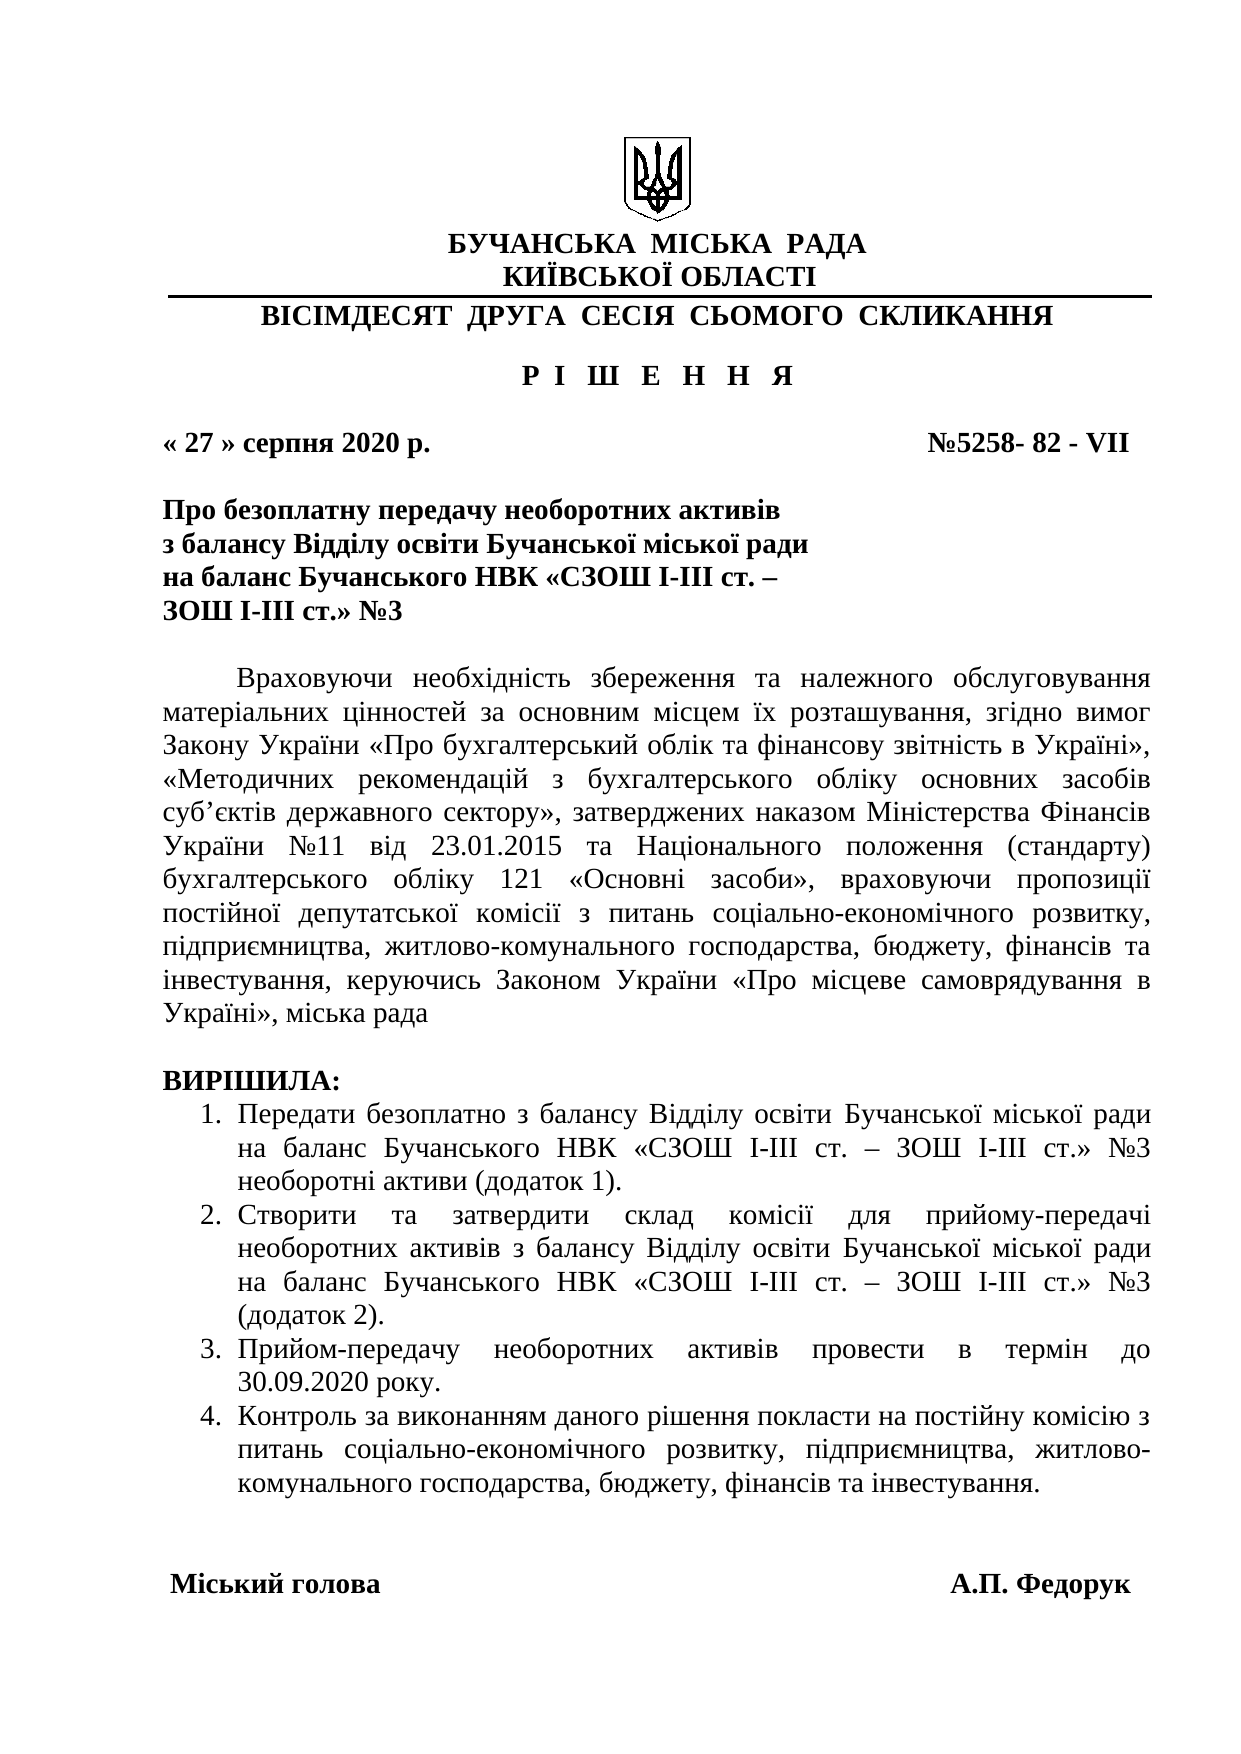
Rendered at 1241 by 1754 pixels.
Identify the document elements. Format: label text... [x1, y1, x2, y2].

text БУЧАНСЬКА МІСЬКА РАДА [162, 226, 1152, 259]
text ЗОШ І-ІІІ ст.» №3 [162, 593, 1152, 627]
list Створити та затвердити склад комісії для прийому-передачі необоротних активів з балансу Відділу освіти Бучанської міської ради на баланс Бучанського НВК «СЗОШ І-ІІІ ст. – ЗОШ І-ІІІ ст.» №3 (додаток 2). [200, 1197, 1152, 1331]
text Міський голова А.П. Федорук [162, 1566, 1152, 1599]
subtitle Р І Ш Е Н Н Я [162, 358, 1152, 392]
subtitle « 27 » серпня 2020 р. №5258- 82 - VIІ [162, 425, 1152, 459]
list Передати безоплатно з балансу Відділу освіти Бучанської міської ради на баланс Бучанського НВК «СЗОШ І-ІІІ ст. – ЗОШ І-ІІІ ст.» №3 необоротні активи (додаток 1). [200, 1096, 1152, 1197]
text Враховуючи необхідність збереження та належного обслуговування матеріальних цінностей за основним місцем їх розташування, згідно вимог Закону України «Про бухгалтерський облік та фінансову звітність в Україні», «Методичних рекомендацій з бухгалтерського обліку основних засобів суб’єктів державного сектору», затверджених наказом Міністерства Фінансів України №11 від 23.01.2015 та Національного положення (стандарту) бухгалтерського обліку 121 «Основні засоби», враховуючи пропозиції постійної депутатської комісії з питань соціально-економічного розвитку, підприємництва, житлово-комунального господарства, бюджету, фінансів та інвестування, керуючись Законом України «Про місцеве самоврядування в Україні», міська рада [162, 660, 1152, 1029]
text на баланс Бучанського НВК «СЗОШ І-ІІІ ст. – [162, 559, 1152, 593]
subtitle КИЇВСЬКОЇ ОБЛАСТІ [168, 259, 1152, 295]
text з балансу Відділу освіти Бучанської міської ради [162, 526, 1152, 559]
list Контроль за виконанням даного рішення покласти на постійну комісію з питань соціально-економічного розвитку, підприємництва, житлово-комунального господарства, бюджету, фінансів та інвестування. [200, 1398, 1152, 1499]
text ВИРІШИЛА: [162, 1063, 1152, 1096]
list Прийом-передачу необоротних активів провести в термін до 30.09.2020 року. [200, 1331, 1152, 1398]
text Про безоплатну передачу необоротних активів [162, 492, 1152, 526]
text ВІСІМДЕСЯТ ДРУГА СЕСІЯ СЬОМОГО СКЛИКАННЯ [162, 298, 1152, 332]
